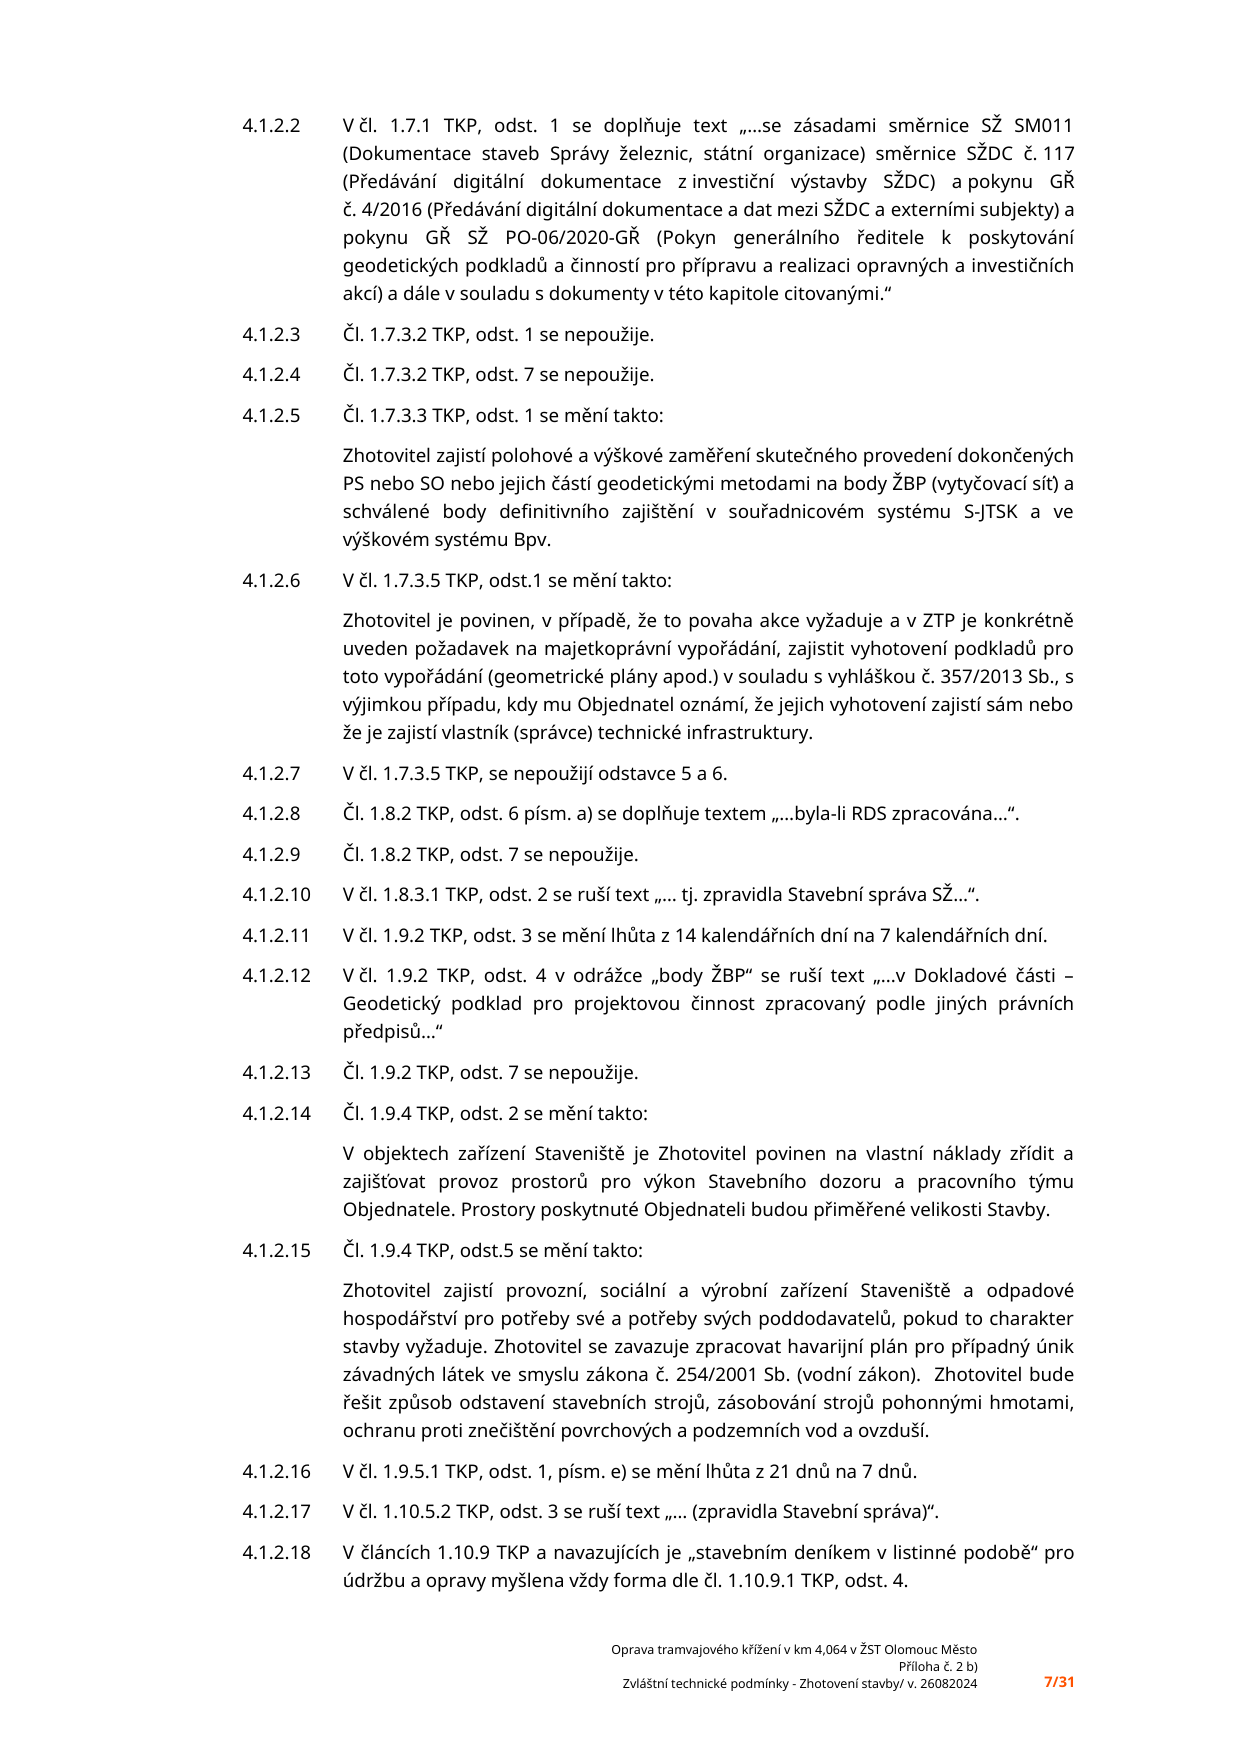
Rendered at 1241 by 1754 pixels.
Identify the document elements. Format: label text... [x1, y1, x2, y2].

list Čl. 1.7.3.3 TKP, odst. 1 se mění takto: [242, 402, 1075, 427]
text V objektech zařízení Staveniště je Zhotovitel povinen na vlastní náklady zřídit a zajišťovat provoz prostorů pro výkon Stavebního dozoru a pracovního týmu Objednatele. Prostory poskytnuté Objednateli budou přiměřené velikosti Stavby. [343, 1140, 1075, 1222]
list V článcích 1.10.9 TKP a navazujících je „stavebním deníkem v listinné podobě“ pro údržbu a opravy myšlena vždy forma dle čl. 1.10.9.1 TKP, odst. 4. [242, 1539, 1075, 1593]
list V čl. 1.7.1 TKP, odst. 1 se doplňuje text „…se zásadami směrnice SŽ SM011 (Dokumentace staveb Správy železnic, státní organizace) směrnice SŽDC č. 117 (Předávání digitální dokumentace z investiční výstavby SŽDC) a pokynu GŘ č. 4/2016 (Předávání digitální dokumentace a dat mezi SŽDC a externími subjekty) a pokynu GŘ SŽ PO-06/2020-GŘ (Pokyn generálního ředitele k poskytování geodetických podkladů a činností pro přípravu a realizaci opravných a investičních akcí) a dále v souladu s dokumenty v této kapitole citovanými.“ [242, 112, 1075, 306]
list V čl. 1.9.2 TKP, odst. 4 v odrážce „body ŽBP“ se ruší text „...v Dokladové části – Geodetický podklad pro projektovou činnost zpracovaný podle jiných právních předpisů…“ [242, 963, 1075, 1044]
list Čl. 1.7.3.2 TKP, odst. 7 se nepoužije. [242, 361, 1075, 387]
list V čl. 1.10.5.2 TKP, odst. 3 se ruší text „… (zpravidla Stavební správa)“. [242, 1498, 1075, 1524]
list Čl. 1.9.4 TKP, odst. 2 se mění takto: [242, 1100, 1075, 1125]
list Čl. 1.8.2 TKP, odst. 7 se nepoužije. [242, 841, 1075, 867]
list Čl. 1.8.2 TKP, odst. 6 písm. a) se doplňuje textem „…byla-li RDS zpracována…“. [242, 801, 1075, 826]
list Čl. 1.9.4 TKP, odst.5 se mění takto: [242, 1237, 1075, 1262]
text Zhotovitel zajistí provozní, sociální a výrobní zařízení Staveniště a odpadové hospodářství pro potřeby své a potřeby svých poddodavatelů, pokud to charakter stavby vyžaduje. Zhotovitel se zavazuje zpracovat havarijní plán pro případný únik závadných látek ve smyslu zákona č. 254/2001 Sb. (vodní zákon). Zhotovitel bude řešit způsob odstavení stavebních strojů, zásobování strojů pohonnými hmotami, ochranu proti znečištění povrchových a podzemních vod a ovzduší. [343, 1277, 1075, 1443]
list V čl. 1.7.3.5 TKP, se nepoužijí odstavce 5 a 6. [242, 760, 1075, 786]
list V čl. 1.9.2 TKP, odst. 3 se mění lhůta z 14 kalendářních dní na 7 kalendářních dní. [242, 922, 1075, 948]
list Čl. 1.7.3.2 TKP, odst. 1 se nepoužije. [242, 321, 1075, 346]
list Čl. 1.9.2 TKP, odst. 7 se nepoužije. [242, 1059, 1075, 1085]
list V čl. 1.7.3.5 TKP, odst.1 se mění takto: [242, 567, 1075, 592]
text Zhotovitel je povinen, v případě, že to povaha akce vyžaduje a v ZTP je konkrétně uveden požadavek na majetkoprávní vypořádání, zajistit vyhotovení podkladů pro toto vypořádání (geometrické plány apod.) v souladu s vyhláškou č. 357/2013 Sb., s výjimkou případu, kdy mu Objednatel oznámí, že jejich vyhotovení zajistí sám nebo že je zajistí vlastník (správce) technické infrastruktury. [343, 607, 1075, 745]
text Zhotovitel zajistí polohové a výškové zaměření skutečného provedení dokončených PS nebo SO nebo jejich částí geodetickými metodami na body ŽBP (vytyčovací síť) a schválené body definitivního zajištění v souřadnicovém systému S-JTSK a ve výškovém systému Bpv. [343, 442, 1075, 552]
list V čl. 1.9.5.1 TKP, odst. 1, písm. e) se mění lhůta z 21 dnů na 7 dnů. [242, 1458, 1075, 1483]
list V čl. 1.8.3.1 TKP, odst. 2 se ruší text „… tj. zpravidla Stavební správa SŽ…“. [242, 882, 1075, 907]
